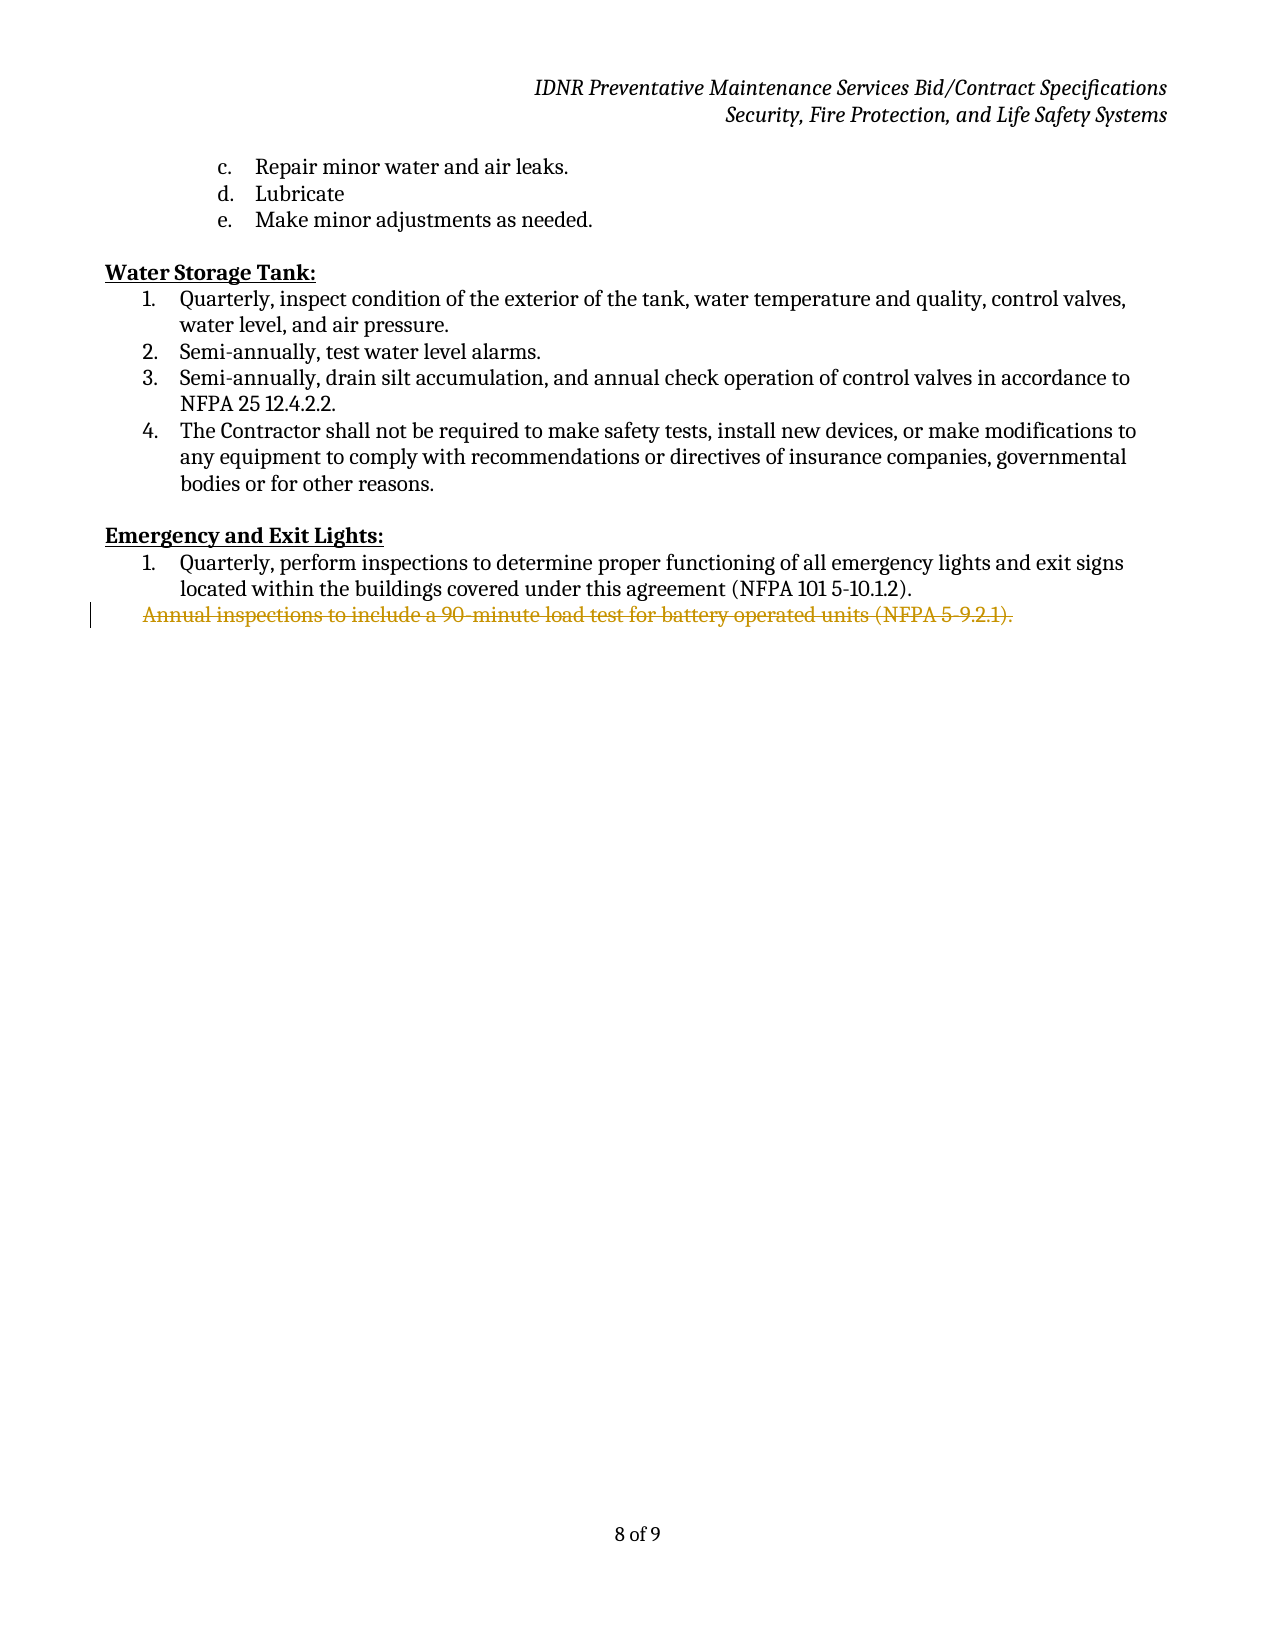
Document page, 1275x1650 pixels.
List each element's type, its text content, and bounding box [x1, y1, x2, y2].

list The Contractor shall not be required to make safety tests, install new devices, or make modifications to any equipment to comply with recommendations or directives of insurance companies, governmental bodies or for other reasons. [142, 418, 1170, 497]
list Make minor adjustments as needed. [217, 207, 1170, 233]
list Quarterly, perform inspections to determine proper functioning of all emergency lights and exit signs located within the buildings covered under this agreement (NFPA 101 5-10.1.2). [142, 549, 1170, 602]
text Emergency and Exit Lights: [105, 523, 1170, 549]
list Quarterly, inspect condition of the exterior of the tank, water temperature and quality, control valves, water level, and air pressure. [142, 286, 1170, 338]
list Repair minor water and air leaks. [217, 154, 1170, 180]
list Semi-annually, test water level alarms. [142, 338, 1170, 365]
list Lubricate [217, 180, 1170, 207]
text Water Storage Tank: [105, 259, 1170, 286]
list Semi-annually, drain silt accumulation, and annual check operation of control valves in accordance to NFPA 25 12.4.2.2. [142, 365, 1170, 418]
